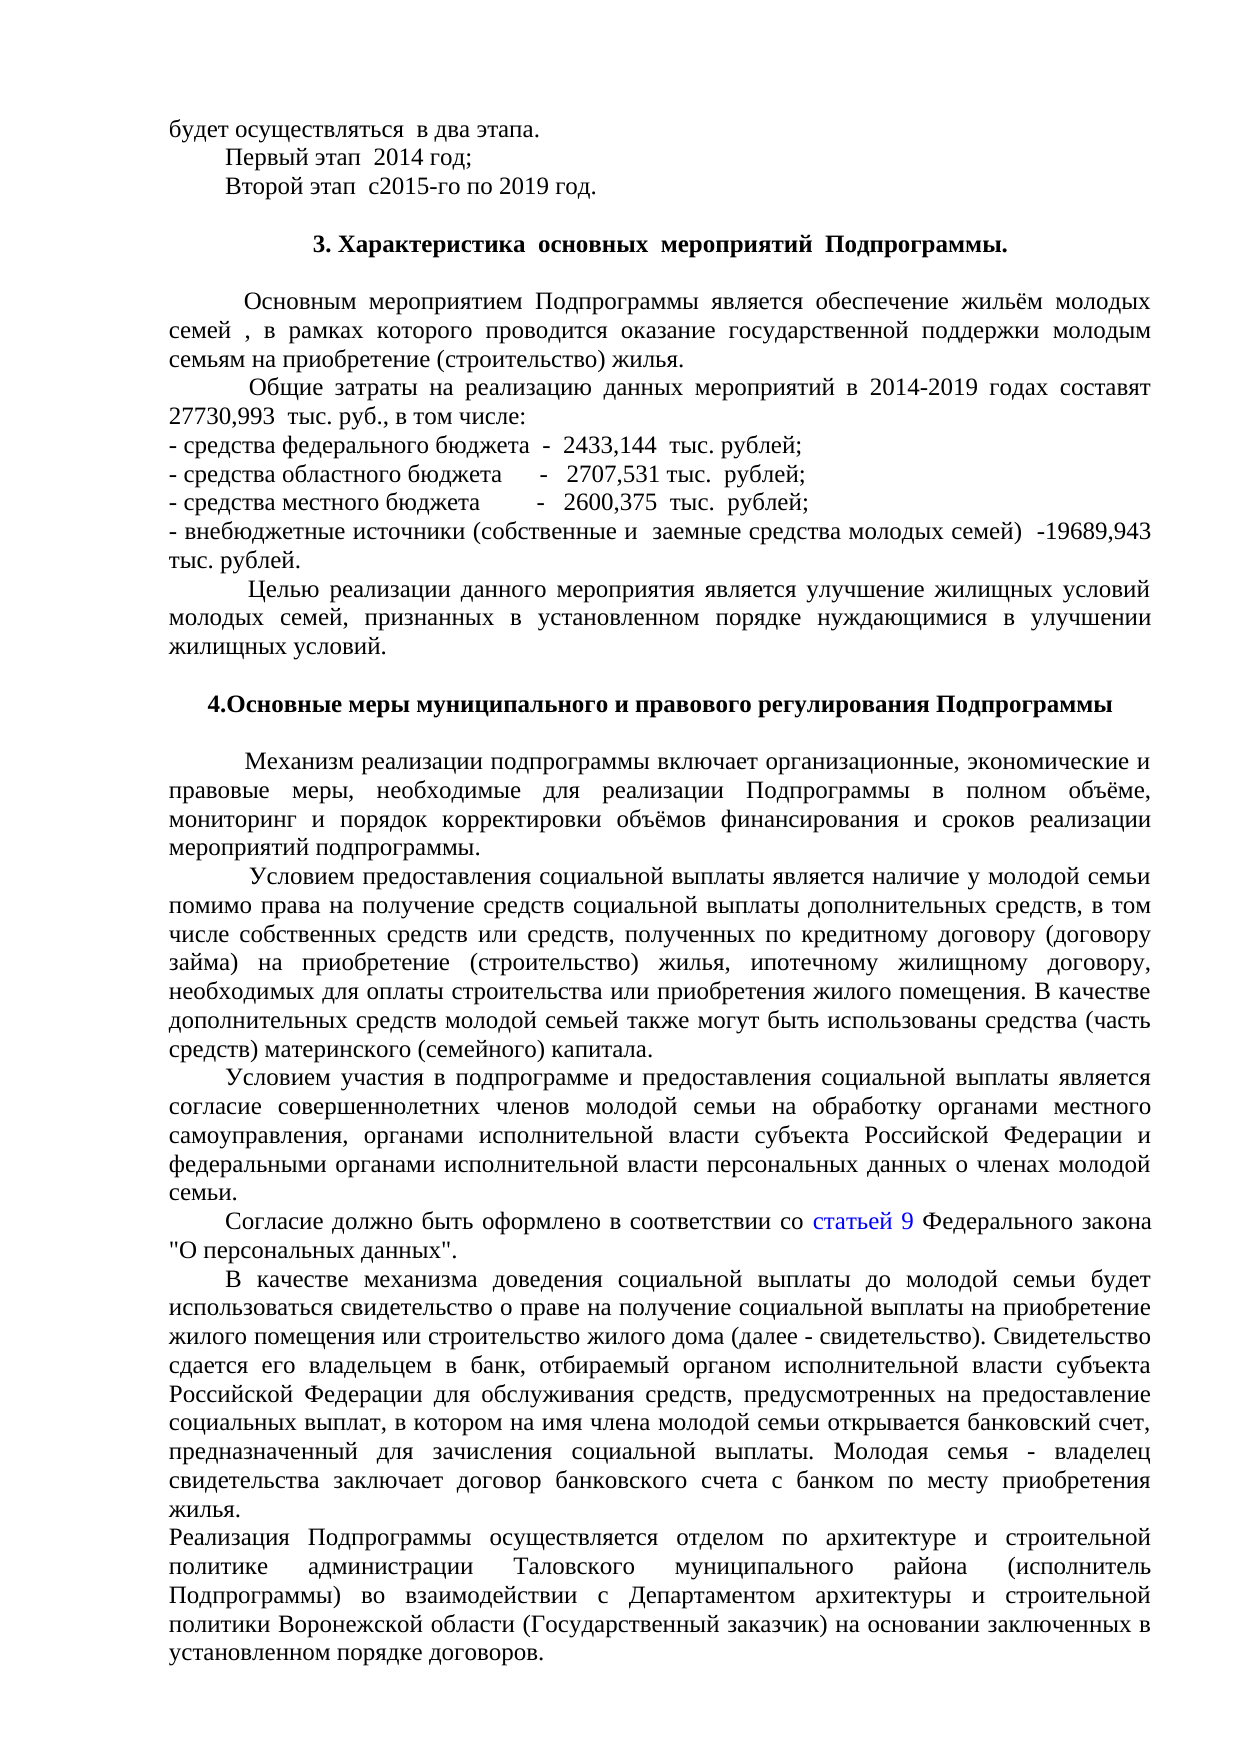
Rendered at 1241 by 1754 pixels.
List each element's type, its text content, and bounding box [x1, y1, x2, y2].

text Общие затраты на реализацию данных мероприятий в 2014-2019 годах составят 27730,993 тыс. руб., в том числе: [169, 372, 1152, 430]
text Реализация Подпрограммы осуществляется отделом по архитектуре и строительной политике администрации Таловского муниципального района (исполнитель Подпрограммы) во взаимодействии с Департаментом архитектуры и строительной политики Воронежской области (Государственный заказчик) на основании заключенных в установленном порядке договоров. [169, 1522, 1152, 1666]
text 4.Основные меры муниципального и правового регулирования Подпрограммы [169, 689, 1152, 717]
text - средства местного бюджета - 2600,375 тыс. рублей; [169, 487, 1152, 516]
text Механизм реализации подпрограммы включает организационные, экономические и правовые меры, необходимые для реализации Подпрограммы в полном объёме, мониторинг и порядок корректировки объёмов финансирования и сроков реализации мероприятий подпрограммы. [169, 746, 1152, 861]
text Условием участия в подпрограмме и предоставления социальной выплаты является согласие совершеннолетних членов молодой семьи на обработку органами местного самоуправления, органами исполнительной власти субъекта Российской Федерации и федеральными органами исполнительной власти персональных данных о членах молодой семьи. [169, 1062, 1152, 1206]
text - внебюджетные источники (собственные и заемные средства молодых семей) -19689,943 тыс. рублей. [169, 516, 1152, 574]
text В качестве механизма доведения социальной выплаты до молодой семьи будет использоваться свидетельство о праве на получение социальной выплаты на приобретение жилого помещения или строительство жилого дома (далее - свидетельство). Свидетельство сдается его владельцем в банк, отбираемый органом исполнительной власти субъекта Российской Федерации для обслуживания средств, предусмотренных на предоставление социальных выплат, в котором на имя члена молодой семьи открывается банковский счет, предназначенный для зачисления социальной выплаты. Молодая семья - владелец свидетельства заключает договор банковского счета с банком по месту приобретения жилья. [169, 1264, 1152, 1522]
text Условием предоставления социальной выплаты является наличие у молодой семьи помимо права на получение средств социальной выплаты дополнительных средств, в том числе собственных средств или средств, полученных по кредитному договору (договору займа) на приобретение (строительство) жилья, ипотечному жилищному договору, необходимых для оплаты строительства или приобретения жилого помещения. В качестве дополнительных средств молодой семьей также могут быть использованы средства (часть средств) материнского (семейного) капитала. [169, 861, 1152, 1062]
text Согласие должно быть оформлено в соответствии со статьей 9 Федерального закона "О персональных данных". [169, 1206, 1152, 1264]
text Целью реализации данного мероприятия является улучшение жилищных условий молодых семей, признанных в установленном порядке нуждающимися в улучшении жилищных условий. [169, 574, 1152, 660]
text - средства федерального бюджета - 2433,144 тыс. рублей; [169, 430, 1152, 459]
text Второй этап с2015-го по 2019 год. [169, 171, 1152, 200]
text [169, 114, 1152, 142]
text - средства областного бюджета - 2707,531 тыс. рублей; [169, 459, 1152, 487]
text Основным мероприятием Подпрограммы является обеспечение жильём молодых семей , в рамках которого проводится оказание государственной поддержки молодым семьям на приобретение (строительство) жилья. [169, 286, 1152, 372]
text Первый этап 2014 год; [169, 142, 1152, 171]
text 3. Характеристика основных мероприятий Подпрограммы. [169, 229, 1152, 257]
